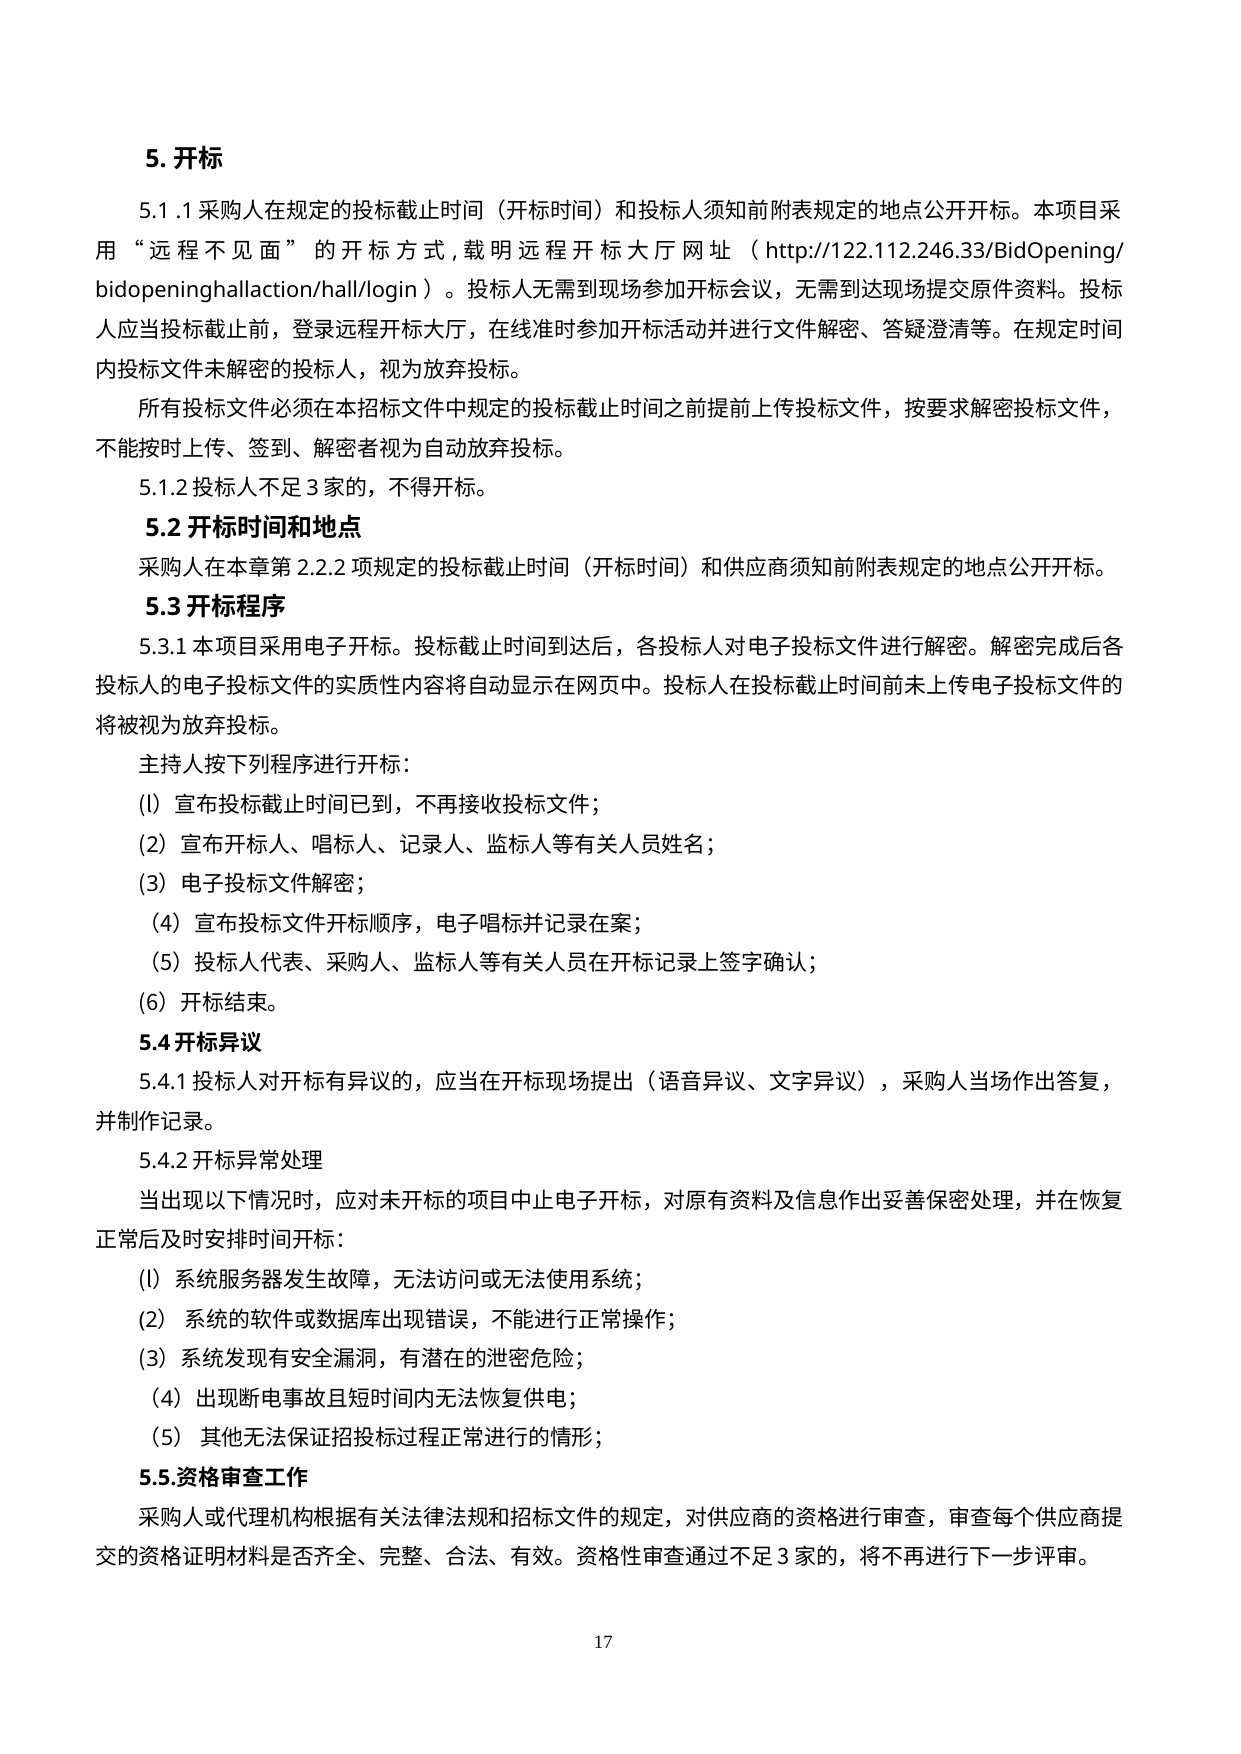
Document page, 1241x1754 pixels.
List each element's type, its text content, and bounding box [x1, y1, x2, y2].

text （5） 其他无法保证招投标过程正常进行的情形； [95, 1416, 1124, 1456]
text 5.4.1投标人对开标有异议的，应当在开标现场提出（语音异议、文字异议），采购人当场作出答复，并制作记录。 [95, 1060, 1124, 1139]
text 5.2 开标时间和地点 [95, 506, 1124, 546]
text （4）宣布投标文件开标顺序，电子唱标并记录在案； [95, 902, 1124, 941]
text （5）投标人代表、采购人、监标人等有关人员在开标记录上签字确认； [95, 941, 1124, 981]
text 5.4开标异议 [95, 1021, 1124, 1060]
text (2） 系统的软件或数据库出现错误，不能进行正常操作； [95, 1298, 1124, 1337]
text 所有投标文件必须在本招标文件中规定的投标截止时间之前提前上传投标文件，按要求解密投标文件，不能按时上传、签到、解密者视为自动放弃投标。 [95, 387, 1124, 466]
title 5. 开标 [95, 137, 1231, 177]
text 5.5.资格审查工作 [95, 1456, 1124, 1496]
text 采购人或代理机构根据有关法律法规和招标文件的规定，对供应商的资格进行审查，审查每个供应商提交的资格证明材料是否齐全、完整、合法、有效。资格性审查通过不足3家的，将不再进行下一步评审。 [95, 1496, 1124, 1575]
text 采购人在本章第 2.2.2 项规定的投标截止时间（开标时间）和供应商须知前附表规定的地点公开开标。 [95, 546, 1124, 585]
text (3）电子投标文件解密； [95, 862, 1124, 902]
text 主持人按下列程序进行开标： [95, 743, 1124, 783]
text (6）开标结束。 [95, 981, 1124, 1021]
text (2）宣布开标人、唱标人、记录人、监标人等有关人员姓名； [95, 823, 1124, 862]
text 5.3.1本项目采用电子开标。投标截止时间到达后，各投标人对电子投标文件进行解密。解密完成后各投标人的电子投标文件的实质性内容将自动显示在网页中。投标人在投标截止时间前未上传电子投标文件的将被视为放弃投标。 [95, 625, 1124, 743]
text (l）宣布投标截止时间已到，不再接收投标文件； [95, 783, 1124, 823]
text （4）出现断电事故且短时间内无法恢复供电； [95, 1377, 1124, 1416]
text (l）系统服务器发生故障，无法访问或无法使用系统； [95, 1258, 1124, 1298]
text 当出现以下情况时，应对未开标的项目中止电子开标，对原有资料及信息作出妥善保密处理，并在恢复正常后及时安排时间开标： [95, 1179, 1124, 1258]
text 5.3开标程序 [95, 585, 1124, 625]
text (3）系统发现有安全漏洞，有潜在的泄密危险； [95, 1337, 1124, 1377]
text 5.4.2开标异常处理 [95, 1139, 1124, 1179]
text 5.1 .1采购人在规定的投标截止时间（开标时间）和投标人须知前附表规定的地点公开开标。本项目采用“远程不见面”的开标方式,载明远程开标大厅网址（http://122.112.246.33/BidOpening/bidopeninghallaction/hall/login ）。投标人无需到现场参加开标会议，无需到达现场提交原件资料。投标人应当投标截止前，登录远程开标大厅，在线准时参加开标活动并进行文件解密、答疑澄清等。在规定时间内投标文件未解密的投标人，视为放弃投标。 [95, 189, 1124, 387]
text 5.1.2投标人不足3家的，不得开标。 [95, 466, 1124, 506]
